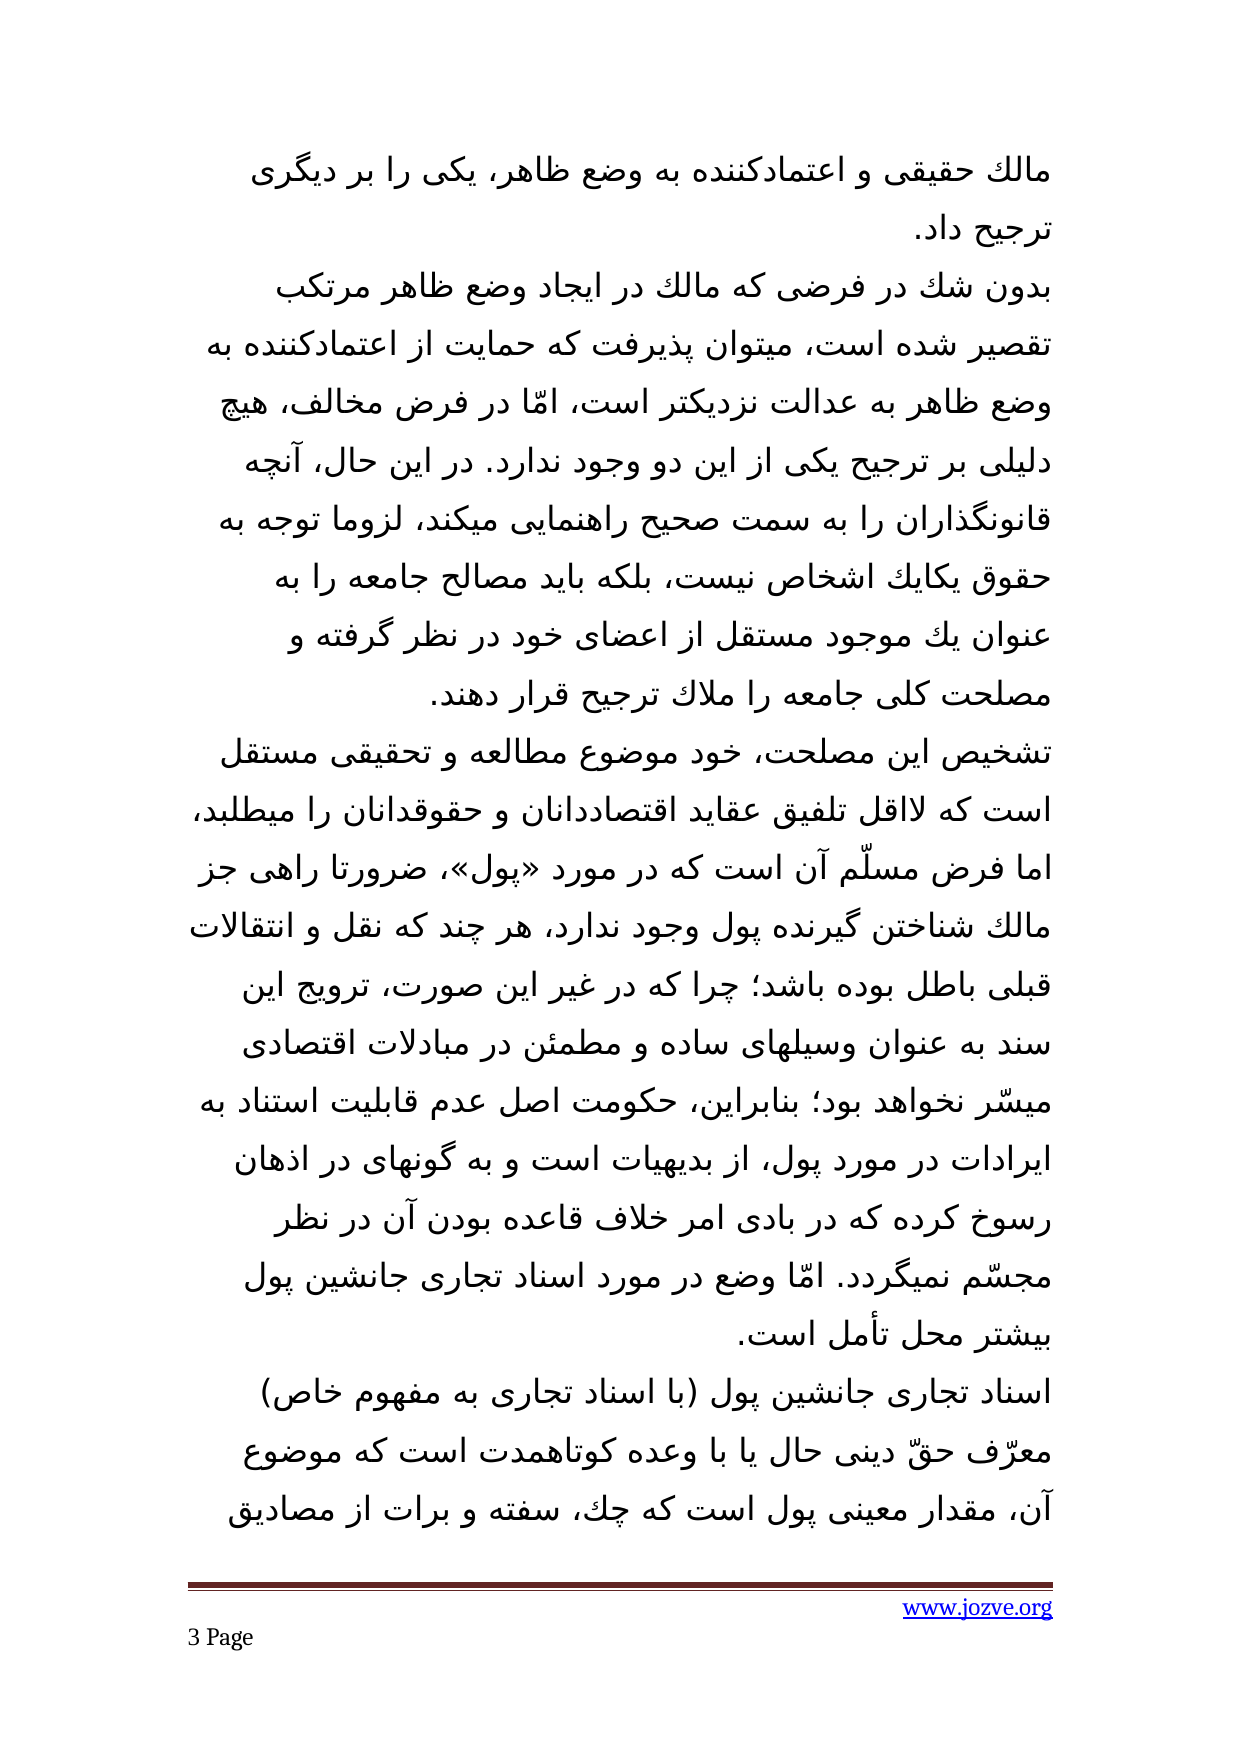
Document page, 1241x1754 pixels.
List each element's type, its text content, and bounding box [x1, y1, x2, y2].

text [187, 150, 1053, 247]
text تشخیص این مصلحت، خود موضوع مطالعه و تحقیقی مستقل است كه لااقل تلفیق عقاید اقتصاددانان و حقوق‏دانان را می‏طلبد، اما فرض مسلّم آن است كه در مورد «پول»، ضرورتا راهی جز مالك شناختن گیرنده پول وجود ندارد، هر چند كه نقل و انتقالات قبلی باطل بوده باشد؛ چرا كه در غیر این صورت، ترویج این سند به عنوان وسیله‏ای ساده و مطمئن در مبادلات اقتصادی میسّر نخواهد بود؛ بنابراین، حكومت اصل عدم قابلیت استناد به ایرادات در مورد پول، از بدیهیات است و به گونه‏ای در اذهان رسوخ كرده كه در بادی امر خلاف قاعده بودن آن در نظر مجسّم نمی‏گردد. امّا وضع در مورد اسناد تجاری جانشین پول بیشتر محل تأمل است. [187, 732, 1053, 1353]
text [187, 1373, 1053, 1528]
text بدون شك در فرضی كه مالك در ایجاد وضع ظاهر مرتكب تقصیر شده است، می‏توان پذیرفت كه حمایت از اعتمادكننده به وضع ظاهر به عدالت نزدیك‏تر است، امّا در فرض مخالف، هیچ دلیلی بر ترجیح یكی از این دو وجود ندارد. در این حال، آنچه قانون‏گذاران را به سمت صحیح راهنمایی می‏كند، لزوما توجه به حقوق یكایك اشخاص نیست، بلكه باید مصالح جامعه را به عنوان یك موجود مستقل از اعضای خود در نظر گرفته و مصلحت كلی جامعه را ملاك ترجیح قرار دهند. [187, 266, 1053, 713]
